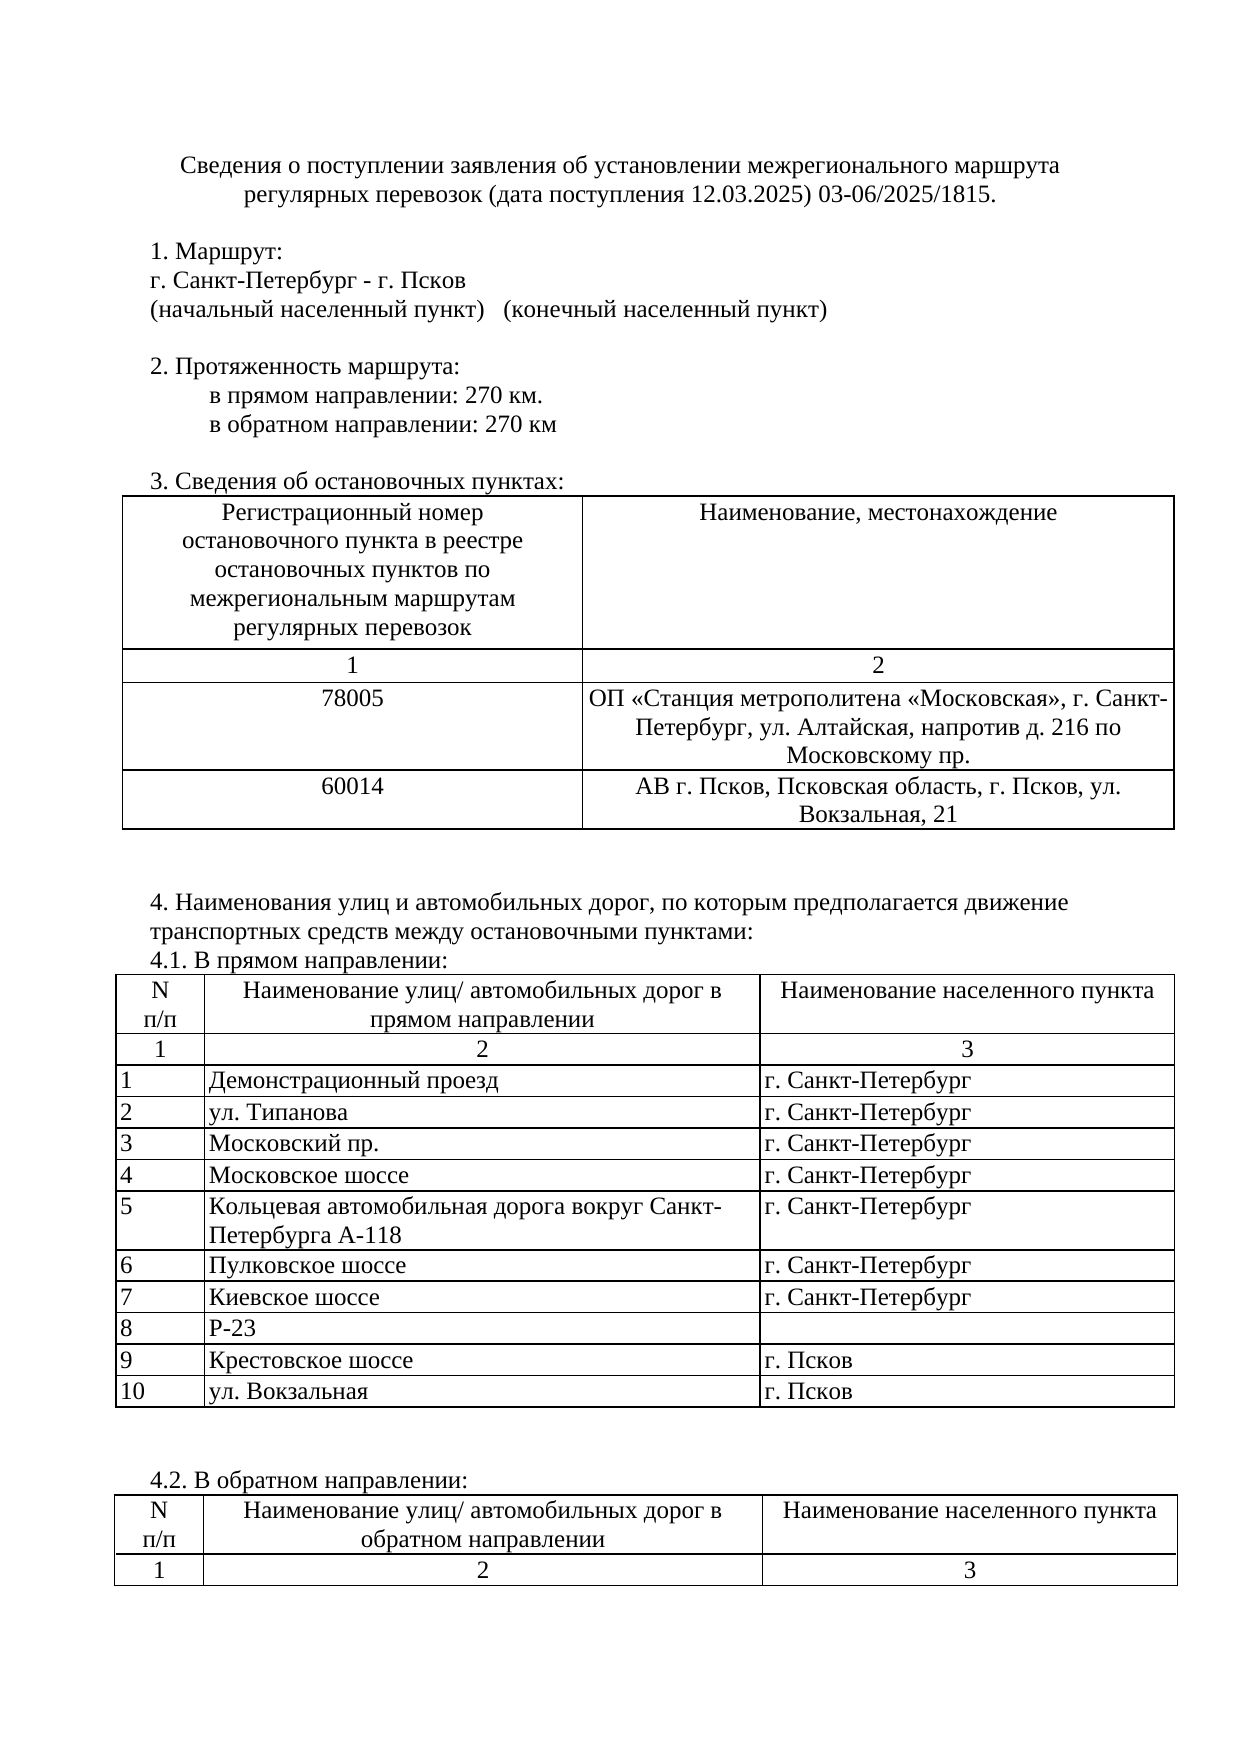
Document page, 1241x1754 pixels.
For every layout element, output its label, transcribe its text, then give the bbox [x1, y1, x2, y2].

table_header Наименование улиц/ автомобильных дорог в обратном направлении [204, 1496, 762, 1553]
table_header Наименование, местонахождение [583, 497, 1173, 648]
table_cell г. Санкт-Петербург [761, 1066, 1174, 1096]
table_cell [761, 1313, 1174, 1343]
table_header Наименование населенного пункта [763, 1496, 1177, 1553]
table_cell г. Санкт-Петербург [761, 1251, 1174, 1280]
table_header Наименование улиц/ автомобильных дорог в прямом направлении [205, 975, 759, 1033]
table_cell ОП «Станция метрополитена «Московская», г. Санкт-Петербург, ул. Алтайская, напротив д. 216 по Московскому пр. [583, 683, 1173, 769]
text 4. Наименования улиц и автомобильных дорог, по которым предполагается движение транспортных средств между остановочными пунктами: [150, 887, 1090, 945]
text в обратном направлении: 270 км [150, 409, 1090, 437]
table_cell Демонстрационный проезд [205, 1066, 759, 1096]
text 4.1. В прямом направлении: [150, 945, 1090, 973]
table_cell г. Санкт-Петербург [761, 1129, 1174, 1158]
table_cell 4 [117, 1160, 204, 1190]
table_cell 60014 [123, 771, 582, 828]
table_cell 1 [117, 1034, 204, 1064]
table_cell 3 [763, 1553, 1177, 1584]
table_cell г. Санкт-Петербург [761, 1097, 1174, 1127]
table_cell г. Санкт-Петербург [761, 1160, 1174, 1190]
text 3. Сведения об остановочных пунктах: [150, 466, 1090, 495]
table_cell Крестовское шоссе [205, 1345, 759, 1375]
table_cell 2 [583, 650, 1173, 681]
table_cell 3 [117, 1129, 204, 1158]
table_cell 2 [205, 1034, 759, 1064]
table_cell ул. Вокзальная [205, 1376, 759, 1406]
table_cell Киевское шоссе [205, 1282, 759, 1312]
table_cell Московское шоссе [205, 1160, 759, 1190]
table_header Наименование населенного пункта [761, 975, 1174, 1033]
table_cell 7 [117, 1282, 204, 1312]
table_cell г. Псков [761, 1345, 1174, 1375]
table_cell г. Санкт-Петербург [761, 1192, 1174, 1249]
text Сведения о поступлении заявления об установлении межрегионального маршрута регулярных перевозок (дата поступления 12.03.2025) 03-06/2025/1815. [150, 150, 1090, 207]
table_cell 9 [117, 1345, 204, 1375]
table_cell 5 [117, 1192, 204, 1249]
table_cell г. Псков [761, 1376, 1174, 1406]
table_header N п/п [117, 975, 204, 1033]
table_cell Кольцевая автомобильная дорога вокруг Санкт-Петербурга А-118 [205, 1192, 759, 1249]
table_cell 2 [117, 1097, 204, 1127]
table_cell 78005 [123, 683, 582, 769]
text 4.2. В обратном направлении: [150, 1465, 1090, 1494]
table_cell Пулковское шоссе [205, 1251, 759, 1280]
table_cell 1 [115, 1554, 203, 1584]
table_cell Московский пр. [205, 1129, 759, 1158]
table_header N п/п [115, 1496, 203, 1553]
text в прямом направлении: 270 км. [150, 380, 1090, 409]
table_cell АВ г. Псков, Псковская область, г. Псков, ул. Вокзальная, 21 [583, 771, 1173, 828]
text г. Санкт-Петербург - г. Псков [150, 265, 1090, 294]
table_cell г. Санкт-Петербург [761, 1282, 1174, 1312]
table_cell Р-23 [205, 1313, 759, 1343]
text 1. Маршрут: [150, 236, 1090, 265]
table_cell 2 [204, 1555, 762, 1584]
text (начальный населенный пункт) (конечный населенный пункт) [150, 294, 1090, 322]
table_cell 1 [117, 1066, 204, 1096]
table_cell 8 [117, 1313, 204, 1343]
text 2. Протяженность маршрута: [150, 351, 1090, 380]
table_header Регистрационный номер остановочного пункта в реестре остановочных пунктов по межрегиональным маршрутам регулярных перевозок [123, 497, 582, 648]
table_cell ул. Типанова [205, 1097, 759, 1127]
table_cell 3 [761, 1034, 1174, 1064]
table_cell 6 [117, 1251, 204, 1280]
table_cell 1 [123, 650, 582, 681]
table_cell 10 [117, 1376, 204, 1406]
